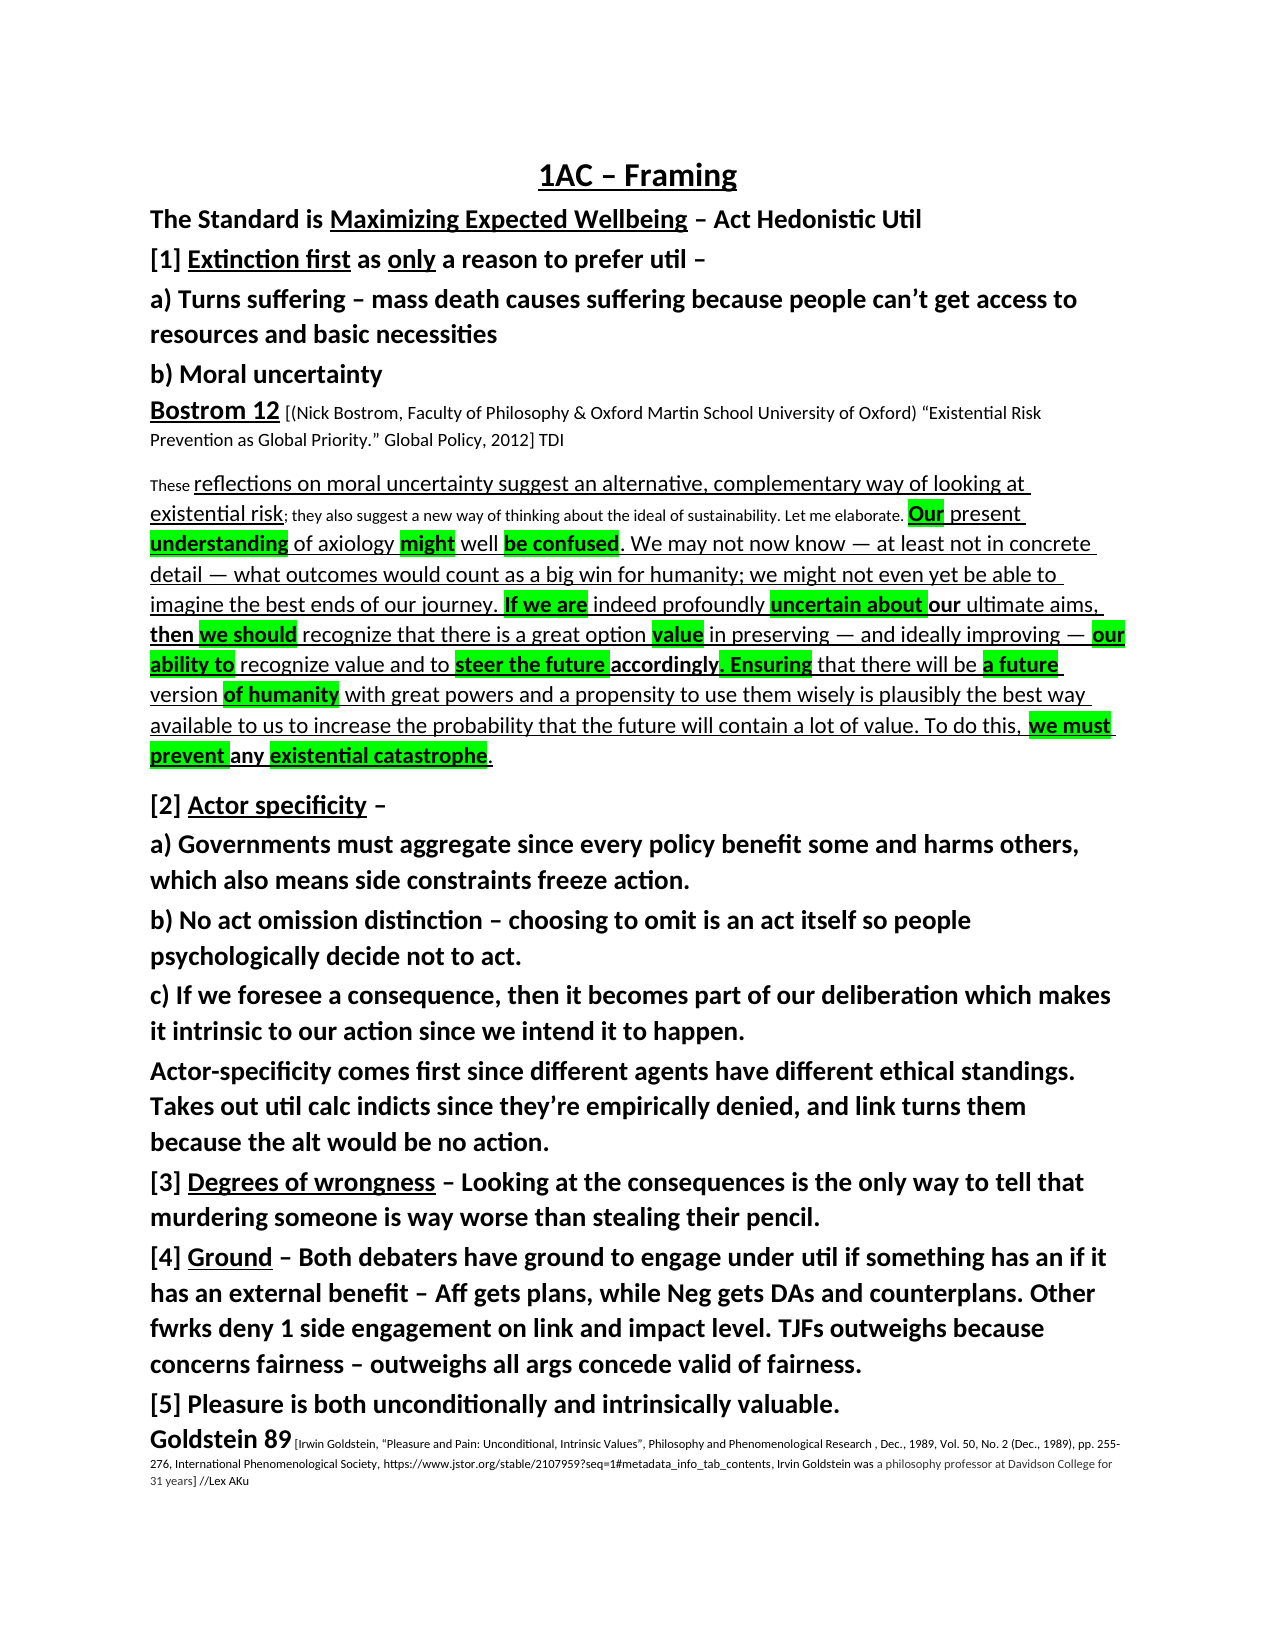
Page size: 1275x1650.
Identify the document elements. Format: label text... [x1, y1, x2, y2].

text Goldstein 89 [Irwin Goldstein, “Pleasure and Pain: Unconditional, Intrinsic Values”, Philosophy and Phenomenological Research , Dec., 1989, Vol. 50, No. 2 (Dec., 1989), pp. 255-276, International Phenomenological Society, https://www.jstor.org/stable/2107959?seq=1#metadata_info_tab_contents, Irvin Goldstein was a philosophy professor at Davidson College for 31 years] //Lex AKu [150, 1423, 1125, 1488]
text These reflections on moral uncertainty suggest an alternative, complementary way of looking at existential risk; they also suggest a new way of thinking about the ideal of sustainability. Let me elaborate. Our present understanding of axiology might well be confused. We may not now know — at least not in concrete detail — what outcomes would count as a big win for humanity; we might not even yet be able to imagine the best ends of our journey. If we are indeed profoundly uncertain about our ultimate aims, then we should recognize that there is a great option value in preserving — and ideally improving — our ability to recognize value and to steer the future accordingly. Ensuring that there will be a future version of humanity with great powers and a propensity to use them wisely is plausibly the best way available to us to increase the probability that the future will contain a lot of value. To do this, we must prevent any existential catastrophe. [150, 469, 1125, 644]
subtitle The Standard is Maximizing Expected Wellbeing – Act Hedonistic Util [150, 202, 1125, 235]
text Bostrom 12 [(Nick Bostrom, Faculty of Philosophy & Oxford Martin School University of Oxford) “Existential Risk Prevention as Global Priority.” Global Policy, 2012] TDI [150, 393, 1125, 451]
subtitle b) No act omission distinction – choosing to omit is an act itself so people psychologically decide not to act. [150, 903, 1125, 972]
subtitle c) If we foresee a consequence, then it becomes part of our deliberation which makes it intrinsic to our action since we intend it to happen. [150, 978, 1125, 1047]
subtitle [5] Pleasure is both unconditionally and intrinsically valuable. [150, 1387, 1125, 1420]
text These reflections on moral uncertainty suggest an alternative, complementary way of looking at existential risk; they also suggest a new way of thinking about the ideal of sustainability. Let me elaborate. Our present understanding of axiology might well be confused. We may not now know — at least not in concrete detail — what outcomes would count as a big win for humanity; we might not even yet be able to imagine the best ends of our journey. If we are indeed profoundly uncertain about our ultimate aims, then we should recognize that there is a great option value in preserving — and ideally improving — our ability to recognize value and to steer the future accordingly. Ensuring that there will be a future version of humanity with great powers and a propensity to use them wisely is plausibly the best way available to us to increase the probability that the future will contain a lot of value. To do this, we must prevent any existential catastrophe. [150, 646, 1125, 769]
subtitle Actor-specificity comes first since different agents have different ethical standings. Takes out util calc indicts since they’re empirically denied, and link turns them because the alt would be no action. [150, 1054, 1125, 1158]
subtitle [2] Actor specificity – [150, 788, 1125, 821]
subtitle b) Moral uncertainty [150, 357, 1125, 390]
subtitle a) Turns suffering – mass death causes suffering because people can’t get access to resources and basic necessities [150, 282, 1125, 351]
subtitle [1] Extinction first as only a reason to prefer util – [150, 242, 1125, 275]
subtitle [4] Ground – Both debaters have ground to engage under util if something has an if it has an external benefit – Aff gets plans, while Neg gets DAs and counterplans. Other fwrks deny 1 side engagement on link and impact level. TJFs outweighs because concerns fairness – outweighs all args concede valid of fairness. [150, 1240, 1125, 1380]
subtitle [3] Degrees of wrongness – Looking at the consequences is the only way to tell that murdering someone is way worse than stealing their pencil. [150, 1165, 1125, 1233]
subtitle 1AC – Framing [150, 154, 1125, 195]
subtitle a) Governments must aggregate since every policy benefit some and harms others, which also means side constraints freeze action. [150, 828, 1125, 896]
